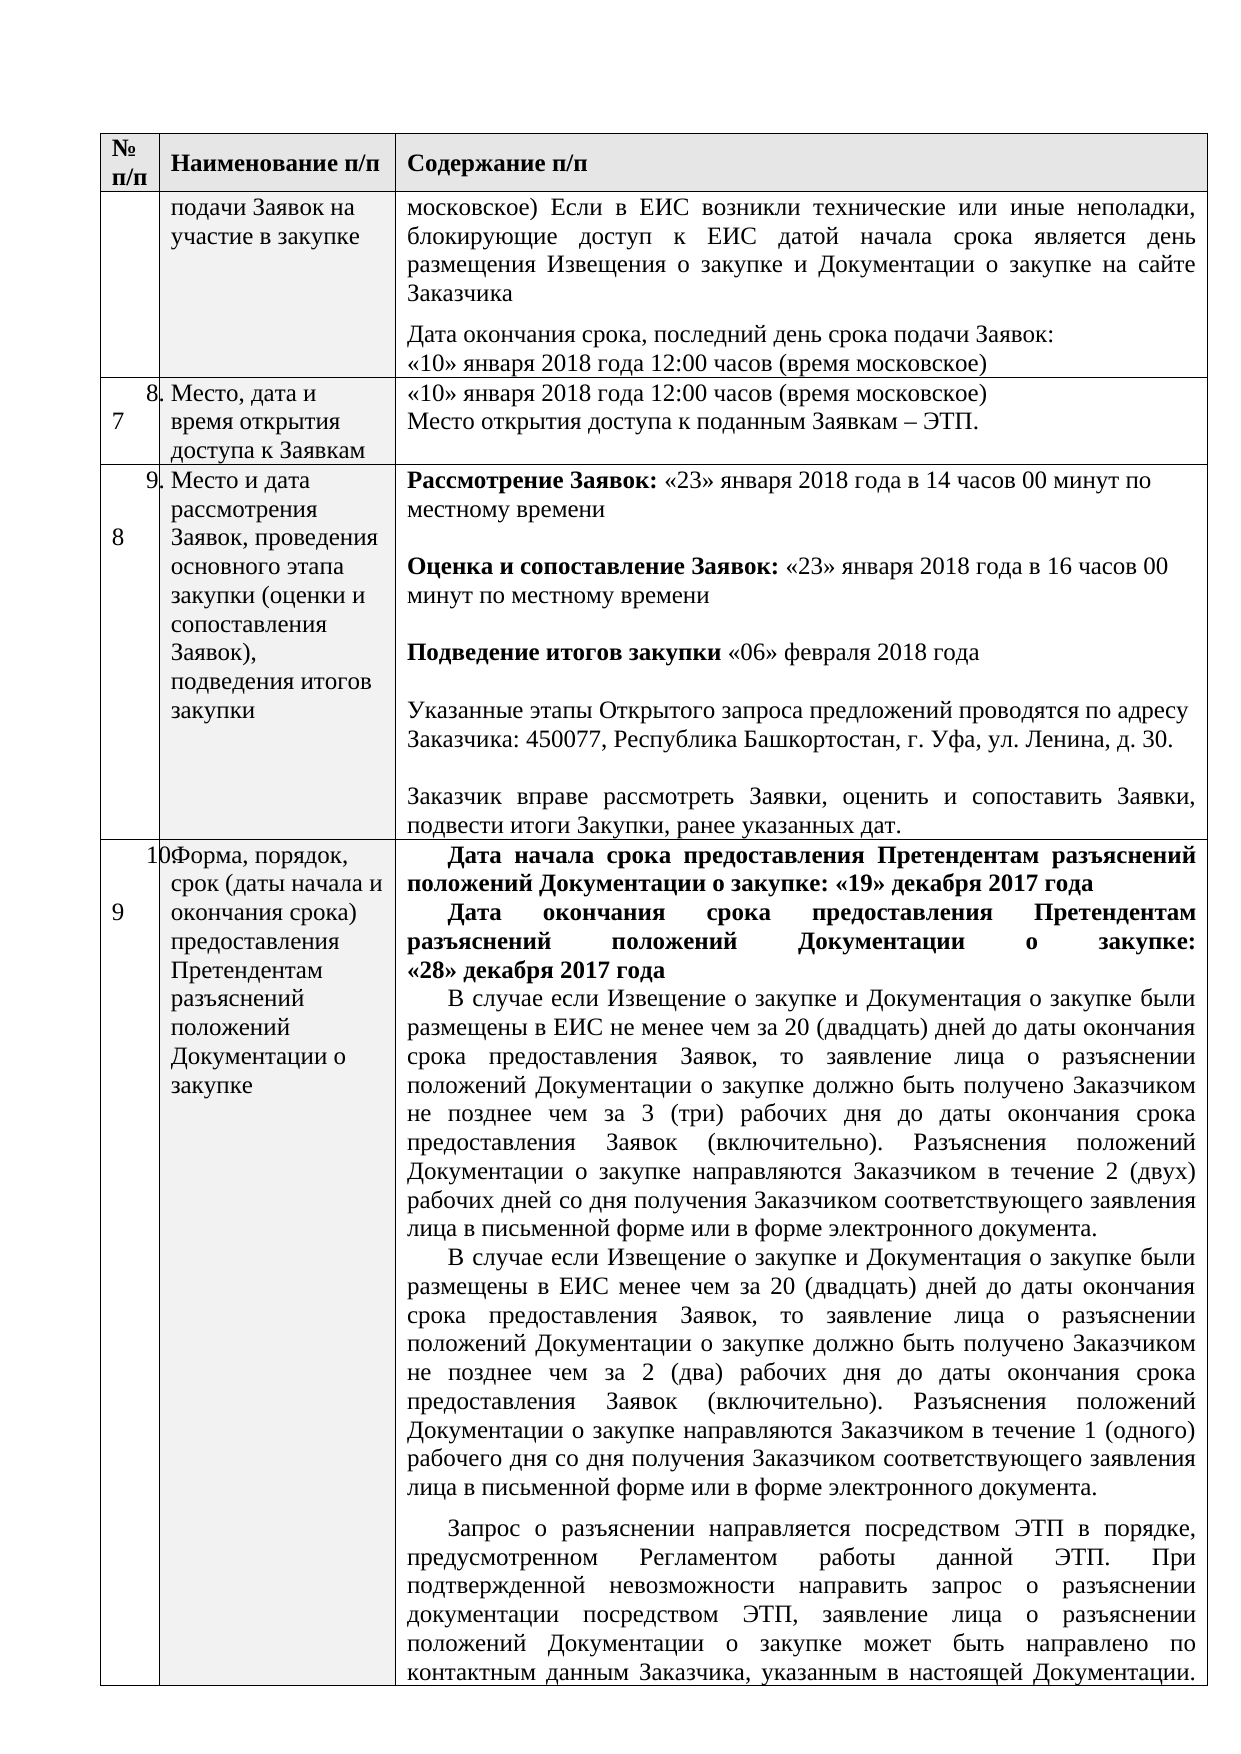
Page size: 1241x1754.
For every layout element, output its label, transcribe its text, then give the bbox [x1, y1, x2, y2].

table_header Наименование п/п [160, 134, 395, 191]
table_cell Место, дата и время открытия доступа к Заявкам [160, 378, 395, 464]
table_cell «10» января 2018 года 12:00 часов (время московское) Место открытия доступа к поданным Заявкам – ЭТП. [396, 378, 1207, 464]
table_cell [160, 840, 395, 1685]
table_header Содержание п/п [396, 134, 1207, 191]
table_cell Место и дата рассмотрения Заявок, проведения основного этапа закупки (оценки и сопоставления Заявок), подведения итогов закупки [160, 465, 395, 839]
table_cell 6 [101, 192, 159, 377]
table_cell 9 [101, 840, 159, 1685]
table_cell Рассмотрение Заявок: «23» января 2018 года в 14 часов 00 минут по местному времени Оценка и сопоставление Заявок: «23» января 2018 года в 16 часов 00 минут по местному времени Подведение итогов закупки «06» февраля 2018 года Указанные этапы Открытого запроса предложений проводятся по адресу Заказчика: 450077, Республика Башкортостан, г. Уфа, ул. Ленина, д. 30. Заказчик вправе рассмотреть Заявки, оценить и сопоставить Заявки, подвести итоги Закупки, ранее указанных дат. [396, 465, 1207, 839]
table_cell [396, 840, 1207, 1685]
table_cell 8 [101, 465, 159, 839]
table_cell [160, 192, 395, 377]
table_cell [396, 192, 1207, 377]
table_cell 7 [101, 378, 159, 464]
table_header № п/п [101, 134, 159, 191]
